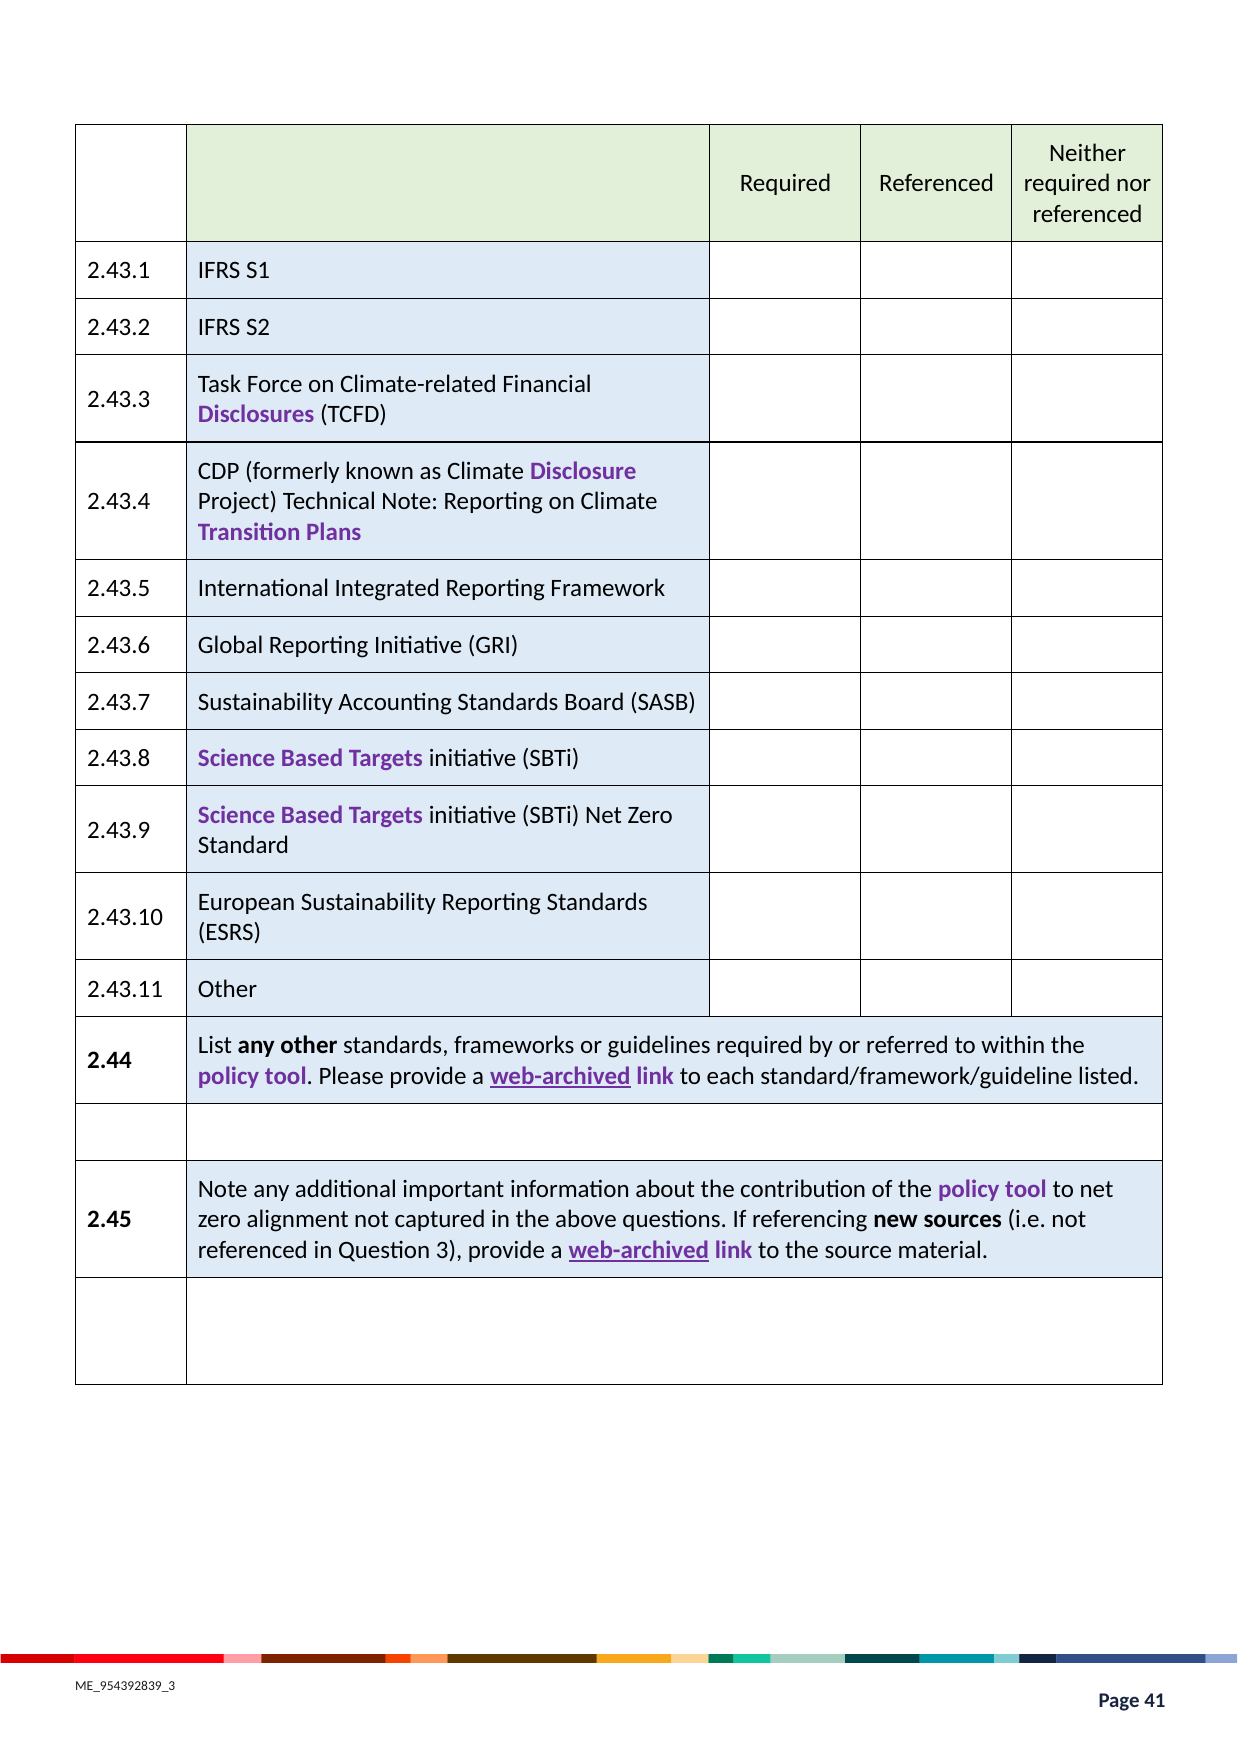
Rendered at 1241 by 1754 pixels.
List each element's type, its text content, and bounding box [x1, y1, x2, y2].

table_cell [1012, 673, 1162, 729]
table_cell [1012, 786, 1162, 872]
table_cell Sustainability Accounting Standards Board (SASB) [187, 673, 709, 729]
table_cell IFRS S1 [187, 242, 709, 298]
table_cell [1012, 242, 1162, 298]
table_cell Referenced [861, 125, 1011, 241]
table_cell [1012, 560, 1162, 616]
table_cell 2.43.3 [76, 355, 186, 441]
table_cell [1012, 299, 1162, 354]
table_cell International Integrated Reporting Framework [187, 560, 709, 616]
table_cell Note any additional important information about the contribution of the policy tool to net zero alignment not captured in the above questions. If referencing new sources (i.e. not referenced in Question 3), provide a web-archived link to the source material. [187, 1161, 1162, 1277]
table_cell [710, 617, 860, 672]
table_cell [861, 873, 1011, 959]
table_cell [1012, 355, 1162, 441]
table_cell [710, 960, 860, 1016]
table_cell [187, 125, 709, 241]
table_cell Neither required nor referenced [1012, 125, 1162, 241]
table_cell [76, 125, 186, 241]
table_cell Global Reporting Initiative (GRI) [187, 617, 709, 672]
picture [0, 1654, 1236, 1663]
table_cell [861, 617, 1011, 672]
table_cell [1012, 730, 1162, 785]
table_cell 2.43.9 [76, 786, 186, 872]
table_cell 2.44 [76, 1017, 186, 1103]
table_cell CDP (formerly known as Climate Disclosure Project) Technical Note: Reporting on Climate Transition Plans [187, 443, 709, 559]
table_cell [1012, 960, 1162, 1016]
table_cell [710, 299, 860, 354]
table_cell 2.43.4 [76, 443, 186, 559]
table_cell [1012, 443, 1162, 559]
table_cell 2.45 [76, 1161, 186, 1277]
table_cell [710, 242, 860, 298]
table_cell [861, 299, 1011, 354]
table_cell [710, 443, 860, 559]
table_cell 2.43.7 [76, 673, 186, 729]
table_cell 2.43.2 [76, 299, 186, 354]
table_cell 2.43.5 [76, 560, 186, 616]
table_cell Science Based Targets initiative (SBTi) Net Zero Standard [187, 786, 709, 872]
table_cell [76, 1278, 186, 1383]
table_cell [187, 1104, 1162, 1159]
table_cell 2.43.1 [76, 242, 186, 298]
table_cell [861, 443, 1011, 559]
table_cell European Sustainability Reporting Standards (ESRS) [187, 873, 709, 959]
table_cell 2.43.6 [76, 617, 186, 672]
table_cell [187, 1278, 1162, 1383]
table_cell [861, 730, 1011, 785]
table_cell [710, 730, 860, 785]
table_cell [710, 673, 860, 729]
table_cell [710, 786, 860, 872]
table_cell [710, 873, 860, 959]
table_cell [861, 355, 1011, 441]
table_cell Task Force on Climate-related Financial Disclosures (TCFD) [187, 355, 709, 441]
table_cell [76, 1104, 186, 1159]
table_cell [710, 560, 860, 616]
table_cell List any other standards, frameworks or guidelines required by or referred to within the policy tool. Please provide a web-archived link to each standard/framework/guideline listed. [187, 1017, 1162, 1103]
table_cell [710, 355, 860, 441]
table_cell 2.43.11 [76, 960, 186, 1016]
table_cell Required [710, 125, 860, 241]
table_cell 2.43.10 [76, 873, 186, 959]
table_cell Science Based Targets initiative (SBTi) [187, 730, 709, 785]
table_cell [861, 560, 1011, 616]
table_cell [861, 242, 1011, 298]
table_cell 2.43.8 [76, 730, 186, 785]
table_cell [861, 786, 1011, 872]
table_cell [861, 960, 1011, 1016]
table_cell [1012, 873, 1162, 959]
table_cell [1012, 617, 1162, 672]
table_cell IFRS S2 [187, 299, 709, 354]
table_cell [861, 673, 1011, 729]
table_cell Other [187, 960, 709, 1016]
